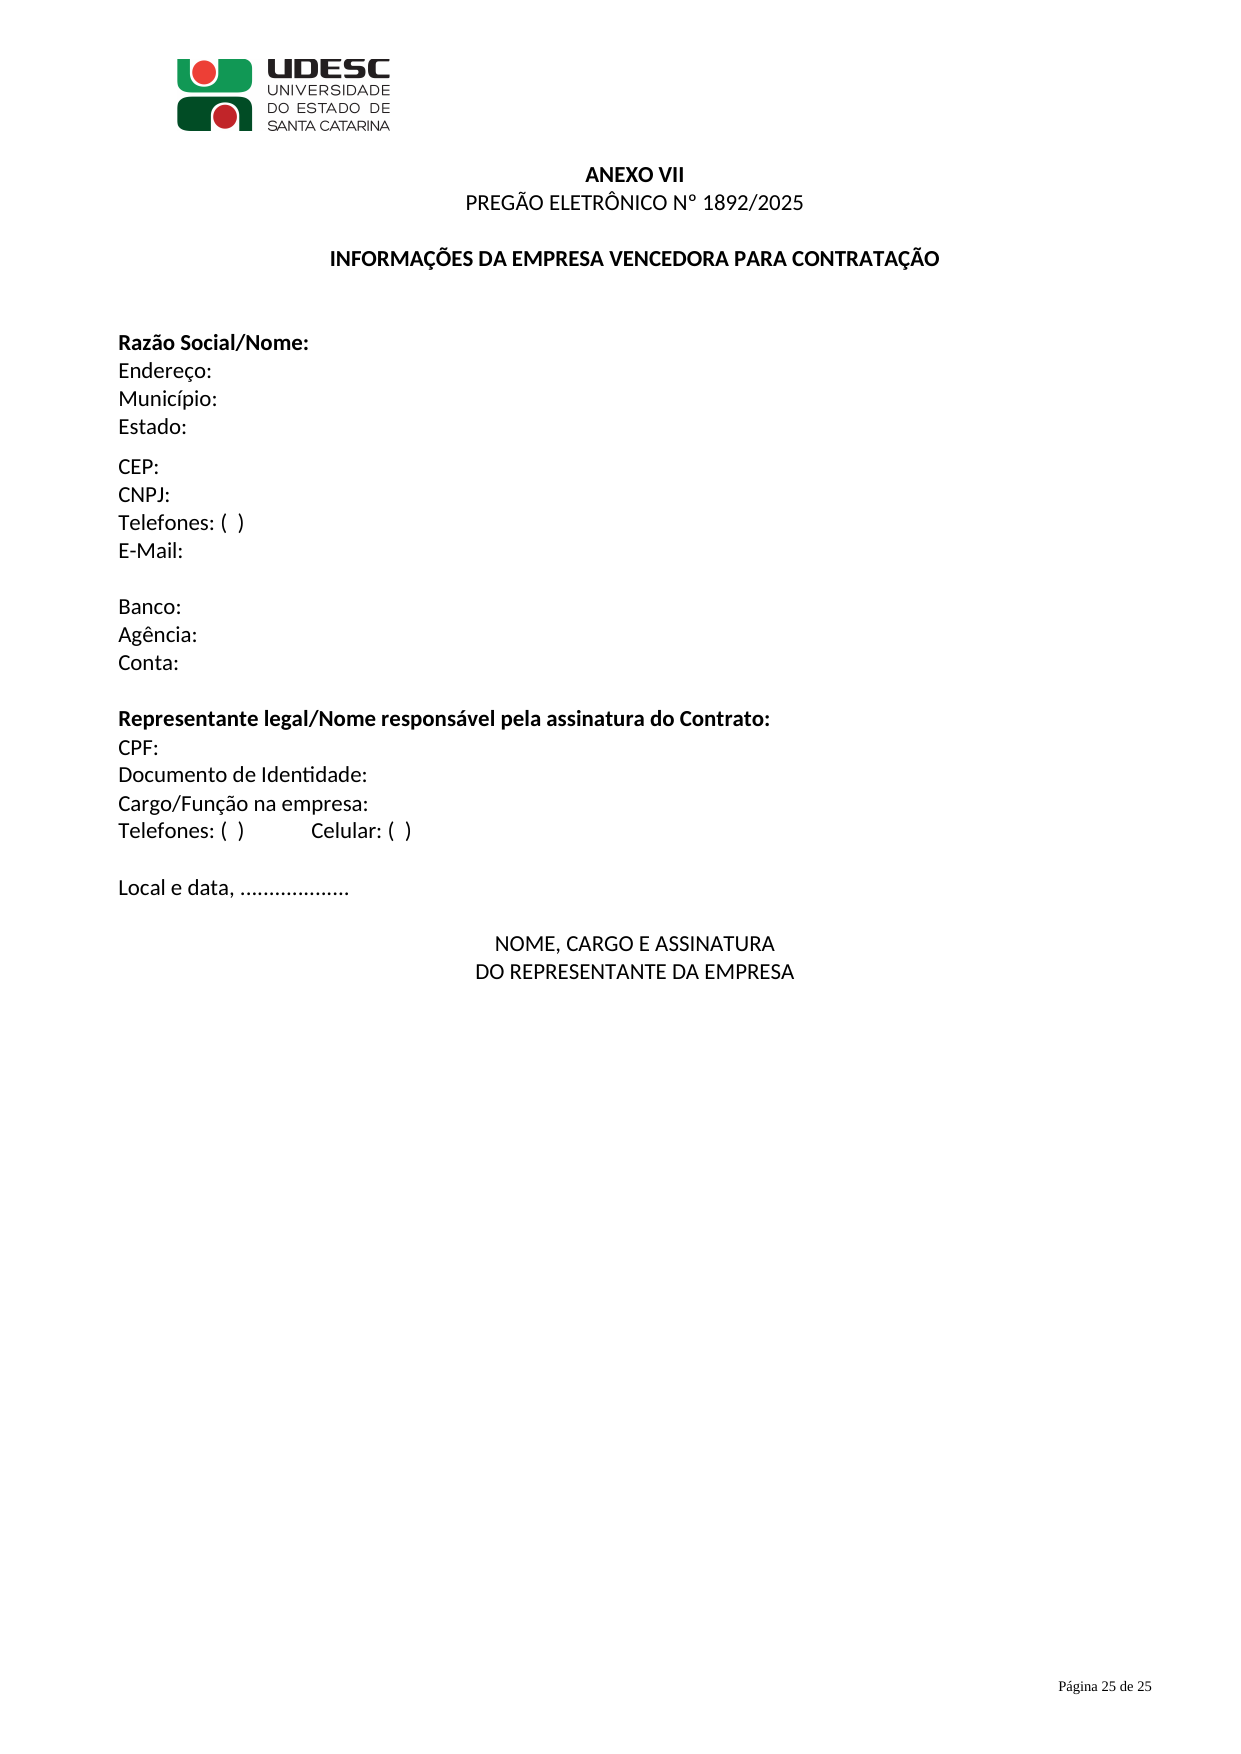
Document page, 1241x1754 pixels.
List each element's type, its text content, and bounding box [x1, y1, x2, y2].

text Cargo/Função na empresa: [118, 789, 1152, 817]
list INFORMAÇÕES DA EMPRESA VENCEDORA PARA CONTRATAÇÃO [118, 244, 1152, 272]
text CPF: [118, 733, 1152, 761]
text Agência: [118, 621, 1152, 648]
picture [177, 59, 390, 131]
text Representante legal/Nome responsável pela assinatura do Contrato: [118, 704, 1152, 733]
text Conta: [118, 648, 1152, 677]
text NOME, CARGO E ASSINATURA [118, 929, 1152, 957]
text E-Mail: [118, 536, 1152, 564]
text Local e data, ................... [118, 873, 1152, 901]
text Estado: [118, 412, 1152, 440]
text Banco: [118, 592, 1152, 621]
text Documento de Identidade: [118, 761, 1152, 789]
text Telefones: ( ) Celular: ( ) [118, 817, 1152, 845]
subtitle PREGÃO ELETRÔNICO Nº 1892/2025 [118, 188, 1152, 216]
text DO REPRESENTANTE DA EMPRESA [118, 957, 1152, 985]
text Razão Social/Nome: [118, 328, 1152, 356]
text ANEXO VII [118, 160, 1152, 188]
text CEP: [118, 452, 1152, 480]
text CNPJ: [118, 480, 1152, 508]
text Endereço: [118, 356, 1152, 384]
text Telefones: ( ) [118, 508, 1152, 536]
text Município: [118, 384, 1152, 412]
